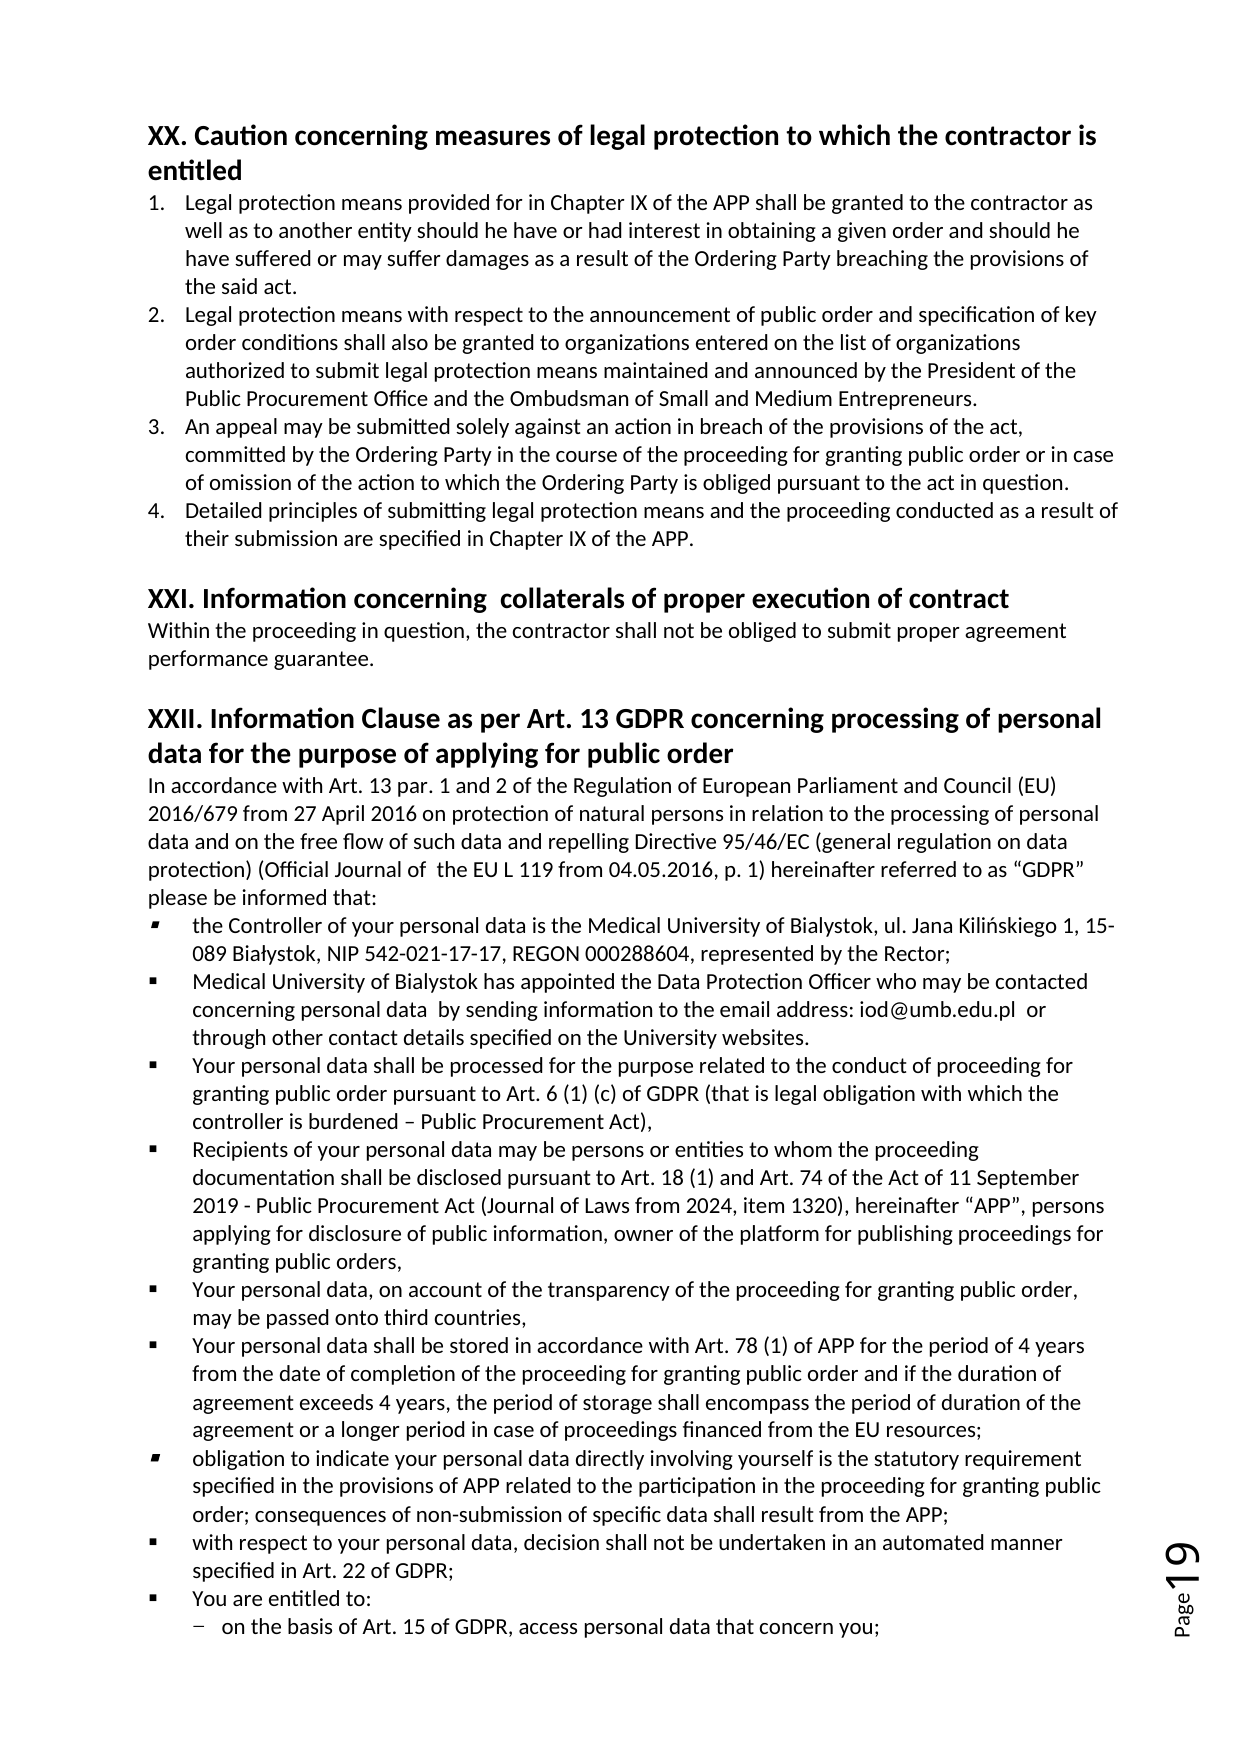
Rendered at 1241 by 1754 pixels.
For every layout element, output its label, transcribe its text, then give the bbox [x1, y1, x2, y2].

list Your personal data shall be processed for the purpose related to the conduct of proceeding for granting public order pursuant to Art. 6 (1) (c) of GDPR (that is legal obligation with which the controller is burdened – Public Procurement Act), [148, 1051, 1122, 1135]
list Legal protection means with respect to the announcement of public order and specification of key order conditions shall also be granted to organizations entered on the list of organizations authorized to submit legal protection means maintained and announced by the President of the Public Procurement Office and the Ombudsman of Small and Medium Entrepreneurs. [148, 300, 1122, 412]
text In accordance with Art. 13 par. 1 and 2 of the Regulation of European Parliament and Council (EU) 2016/679 from 27 April 2016 on protection of natural persons in relation to the processing of personal data and on the free flow of such data and repelling Directive 95/46/EC (general regulation on data protection) (Official Journal of the EU L 119 from 04.05.2016, p. 1) hereinafter referred to as “GDPR” please be informed that: [148, 771, 1122, 911]
text XXI. Information concerning collaterals of proper execution of contract [148, 580, 1122, 616]
list Your personal data, on account of the transparency of the proceeding for granting public order, may be passed onto third countries, [148, 1276, 1122, 1332]
text XXII. Information Clause as per Art. 13 GDPR concerning processing of personal data for the purpose of applying for public order [148, 700, 1122, 771]
text Within the proceeding in question, the contractor shall not be obliged to submit proper agreement performance guarantee. [148, 616, 1122, 672]
list An appeal may be submitted solely against an action in breach of the provisions of the act, committed by the Ordering Party in the course of the proceeding for granting public order or in case of omission of the action to which the Ordering Party is obliged pursuant to the act in question. [148, 412, 1122, 496]
list Your personal data shall be stored in accordance with Art. 78 (1) of APP for the period of 4 years from the date of completion of the proceeding for granting public order and if the duration of agreement exceeds 4 years, the period of storage shall encompass the period of duration of the agreement or a longer period in case of proceedings financed from the EU resources; [148, 1332, 1122, 1444]
list on the basis of Art. 15 of GDPR, access personal data that concern you; [192, 1612, 1122, 1640]
list with respect to your personal data, decision shall not be undertaken in an automated manner specified in Art. 22 of GDPR; [148, 1528, 1122, 1584]
list You are entitled to: [148, 1584, 1122, 1612]
list Medical University of Bialystok has appointed the Data Protection Officer who may be contacted concerning personal data by sending information to the email address: iod@umb.edu.pl or through other contact details specified on the University websites. [148, 967, 1122, 1051]
list Legal protection means provided for in Chapter IX of the APP shall be granted to the contractor as well as to another entity should he have or had interest in obtaining a given order and should he have suffered or may suffer damages as a result of the Ordering Party breaching the provisions of the said act. [148, 188, 1122, 300]
list the Controller of your personal data is the Medical University of Bialystok, ul. Jana Kilińskiego 1, 15-089 Białystok, NIP 542-021-17-17, REGON 000288604, represented by the Rector; [148, 911, 1122, 967]
list Recipients of your personal data may be persons or entities to whom the proceeding documentation shall be disclosed pursuant to Art. 18 (1) and Art. 74 of the Act of 11 September 2019 - Public Procurement Act (Journal of Laws from 2024, item 1320), hereinafter “APP”, persons applying for disclosure of public information, owner of the platform for publishing proceedings for granting public orders, [148, 1135, 1122, 1276]
list Detailed principles of submitting legal protection means and the proceeding conducted as a result of their submission are specified in Chapter IX of the APP. [148, 496, 1122, 552]
text XX. Caution concerning measures of legal protection to which the contractor is entitled [148, 117, 1122, 188]
list obligation to indicate your personal data directly involving yourself is the statutory requirement specified in the provisions of APP related to the participation in the proceeding for granting public order; consequences of non-submission of specific data shall result from the APP; [148, 1444, 1122, 1528]
